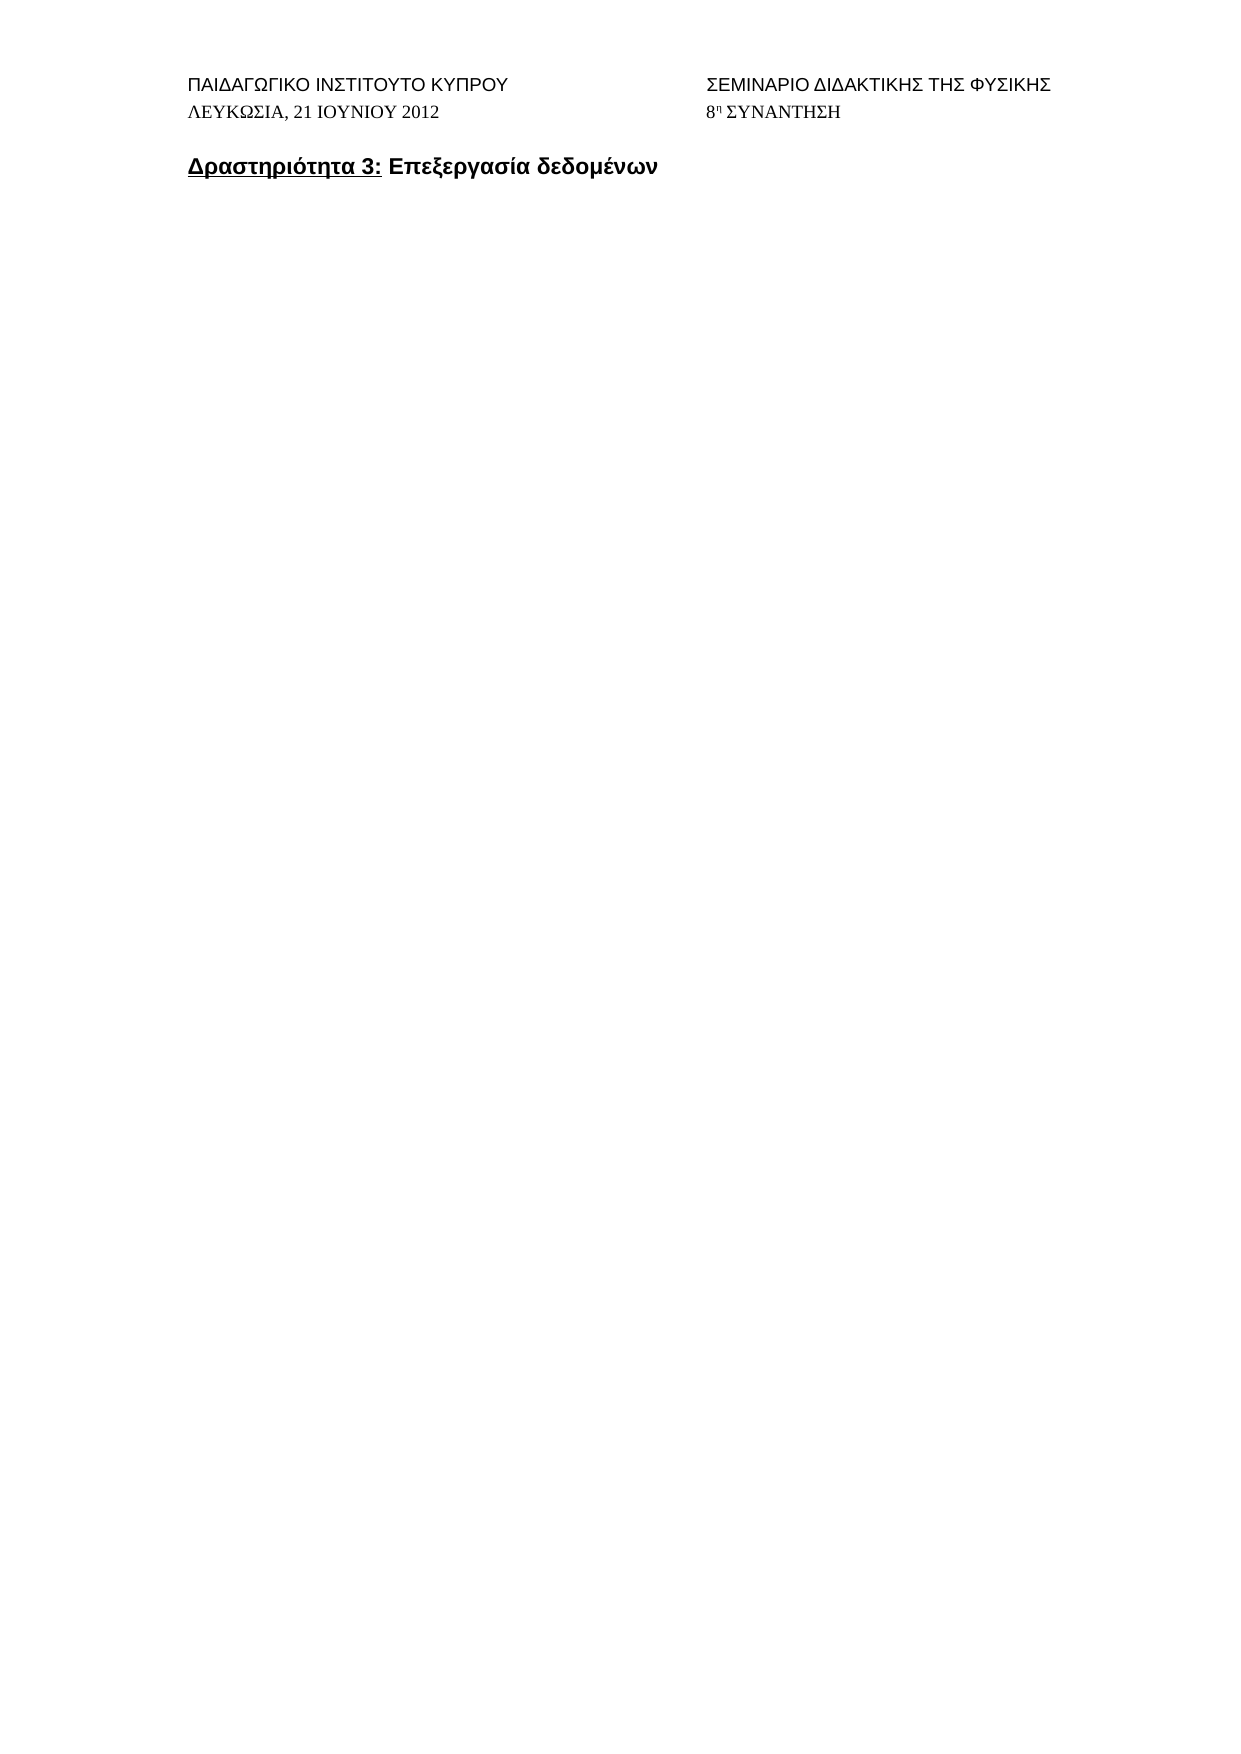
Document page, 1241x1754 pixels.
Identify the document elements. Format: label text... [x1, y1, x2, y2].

text Δραστηριότητα 3: Επεξεργασία δεδομένων [187, 153, 1053, 179]
